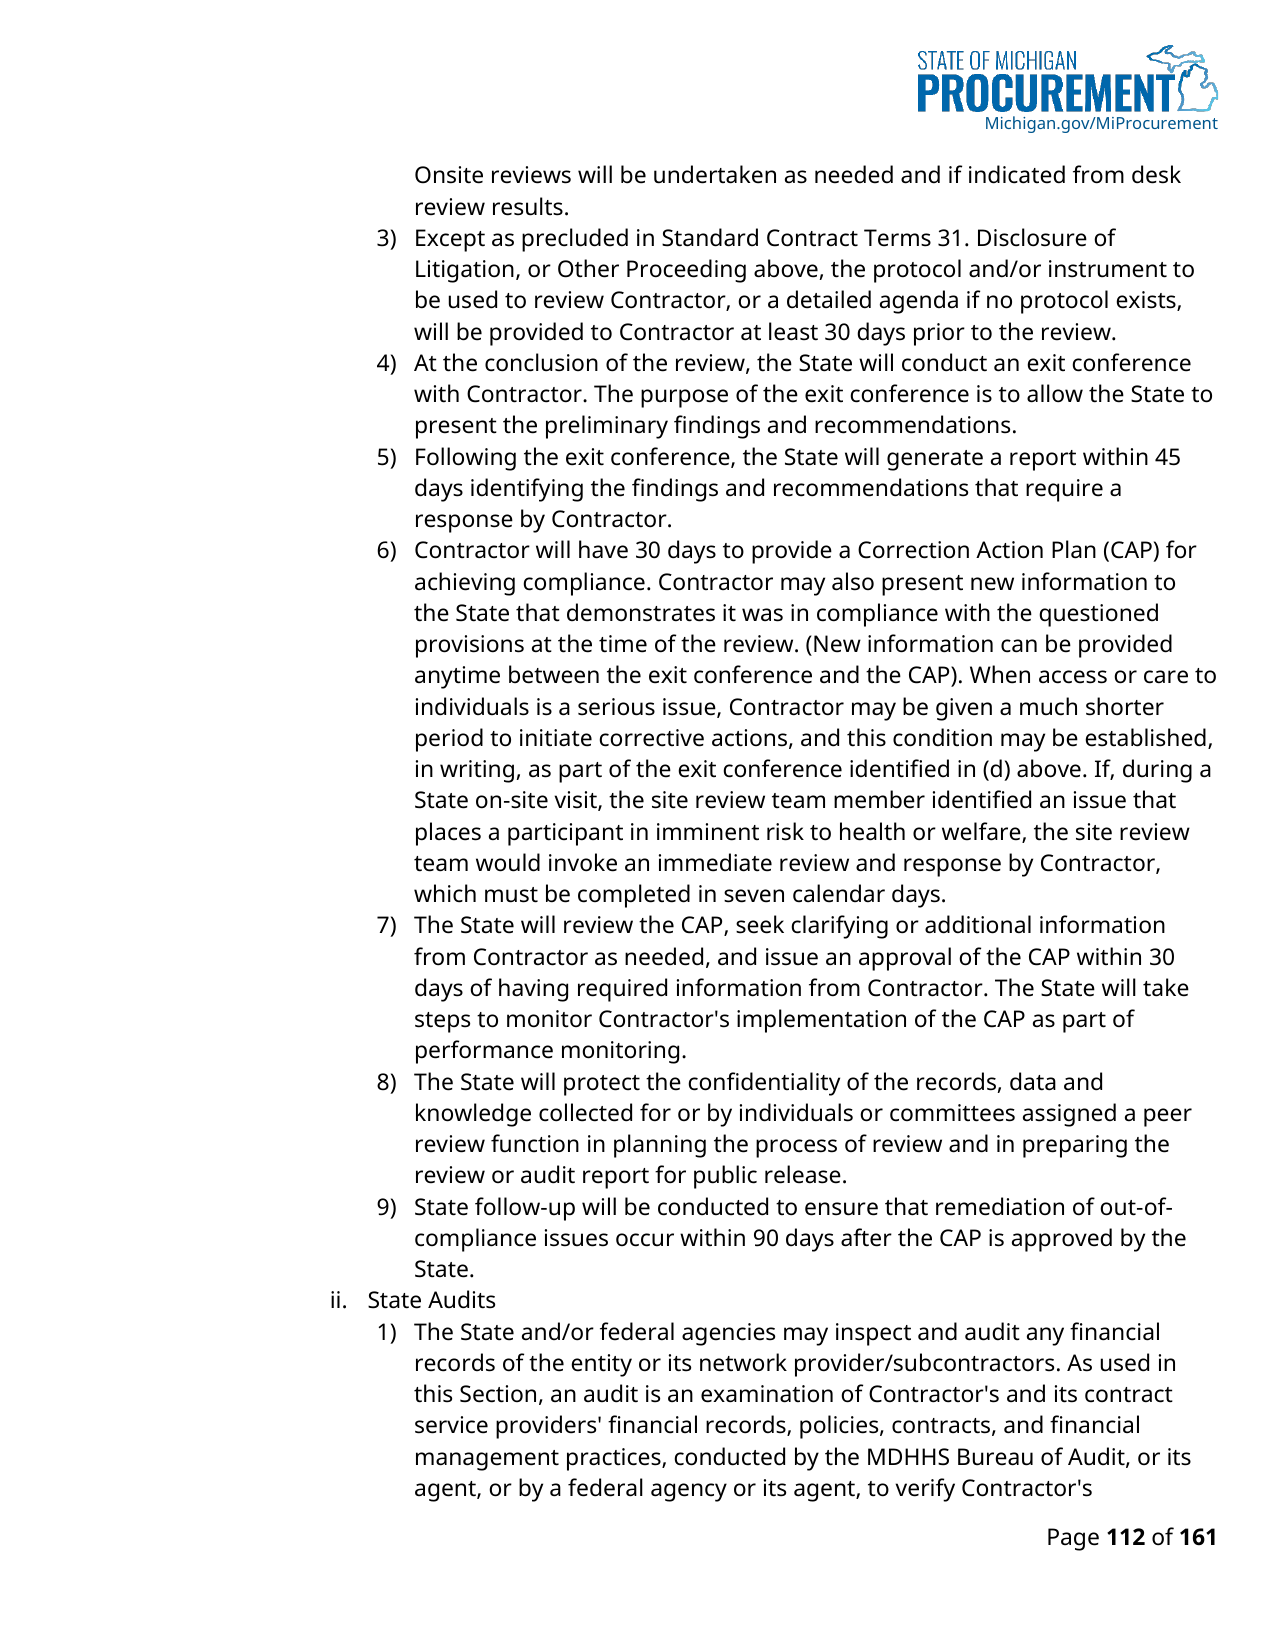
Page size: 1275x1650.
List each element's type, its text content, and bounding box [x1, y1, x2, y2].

picture [918, 45, 1219, 112]
list Except as precluded in Standard Contract Terms 31. Disclosure of Litigation, or Other Proceeding above, the protocol and/or instrument to be used to review Contractor, or a detailed agenda if no protocol exists, will be provided to Contractor at least 30 days prior to the review. [376, 222, 1218, 347]
list The State will review the CAP, seek clarifying or additional information from Contractor as needed, and issue an approval of the CAP within 30 days of having required information from Contractor. The State will take steps to monitor Contractor's implementation of the CAP as part of performance monitoring. [376, 909, 1218, 1065]
list State Audits [329, 1284, 1164, 1315]
list The State will protect the confidentiality of the records, data and knowledge collected for or by individuals or committees assigned a peer review function in planning the process of review and in preparing the review or audit report for public release. [376, 1065, 1218, 1190]
list State follow-​up will be conducted to ensure that remediation of out-​of-​compliance issues occur within 90 days after the CAP is approved by the State. [376, 1190, 1218, 1284]
list Following the exit conference, the State will generate a report within 45 days identifying the findings and recommendations that require a response by Contractor. [376, 440, 1218, 534]
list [376, 1315, 1218, 1503]
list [376, 159, 1218, 222]
list At the conclusion of the review, the State will conduct an exit conference with Contractor. The purpose of the exit conference is to allow the State to present the preliminary findings and recommendations. [376, 347, 1218, 440]
list Contractor will have 30 days to provide a Correction Action Plan (CAP) for achieving compliance. Contractor may also present new information to the State that demonstrates it was in compliance with the questioned provisions at the time of the review. (New information can be provided anytime between the exit conference and the CAP). When access or care to individuals is a serious issue, Contractor may be given a much shorter period to initiate corrective actions, and this condition may be established, in writing, as part of the exit conference identified in (d) above. If, during a State on-​site visit, the site review team member identified an issue that places a participant in imminent risk to health or welfare, the site review team would invoke an immediate review and response by Contractor, which must be completed in seven calendar days. [376, 534, 1218, 909]
